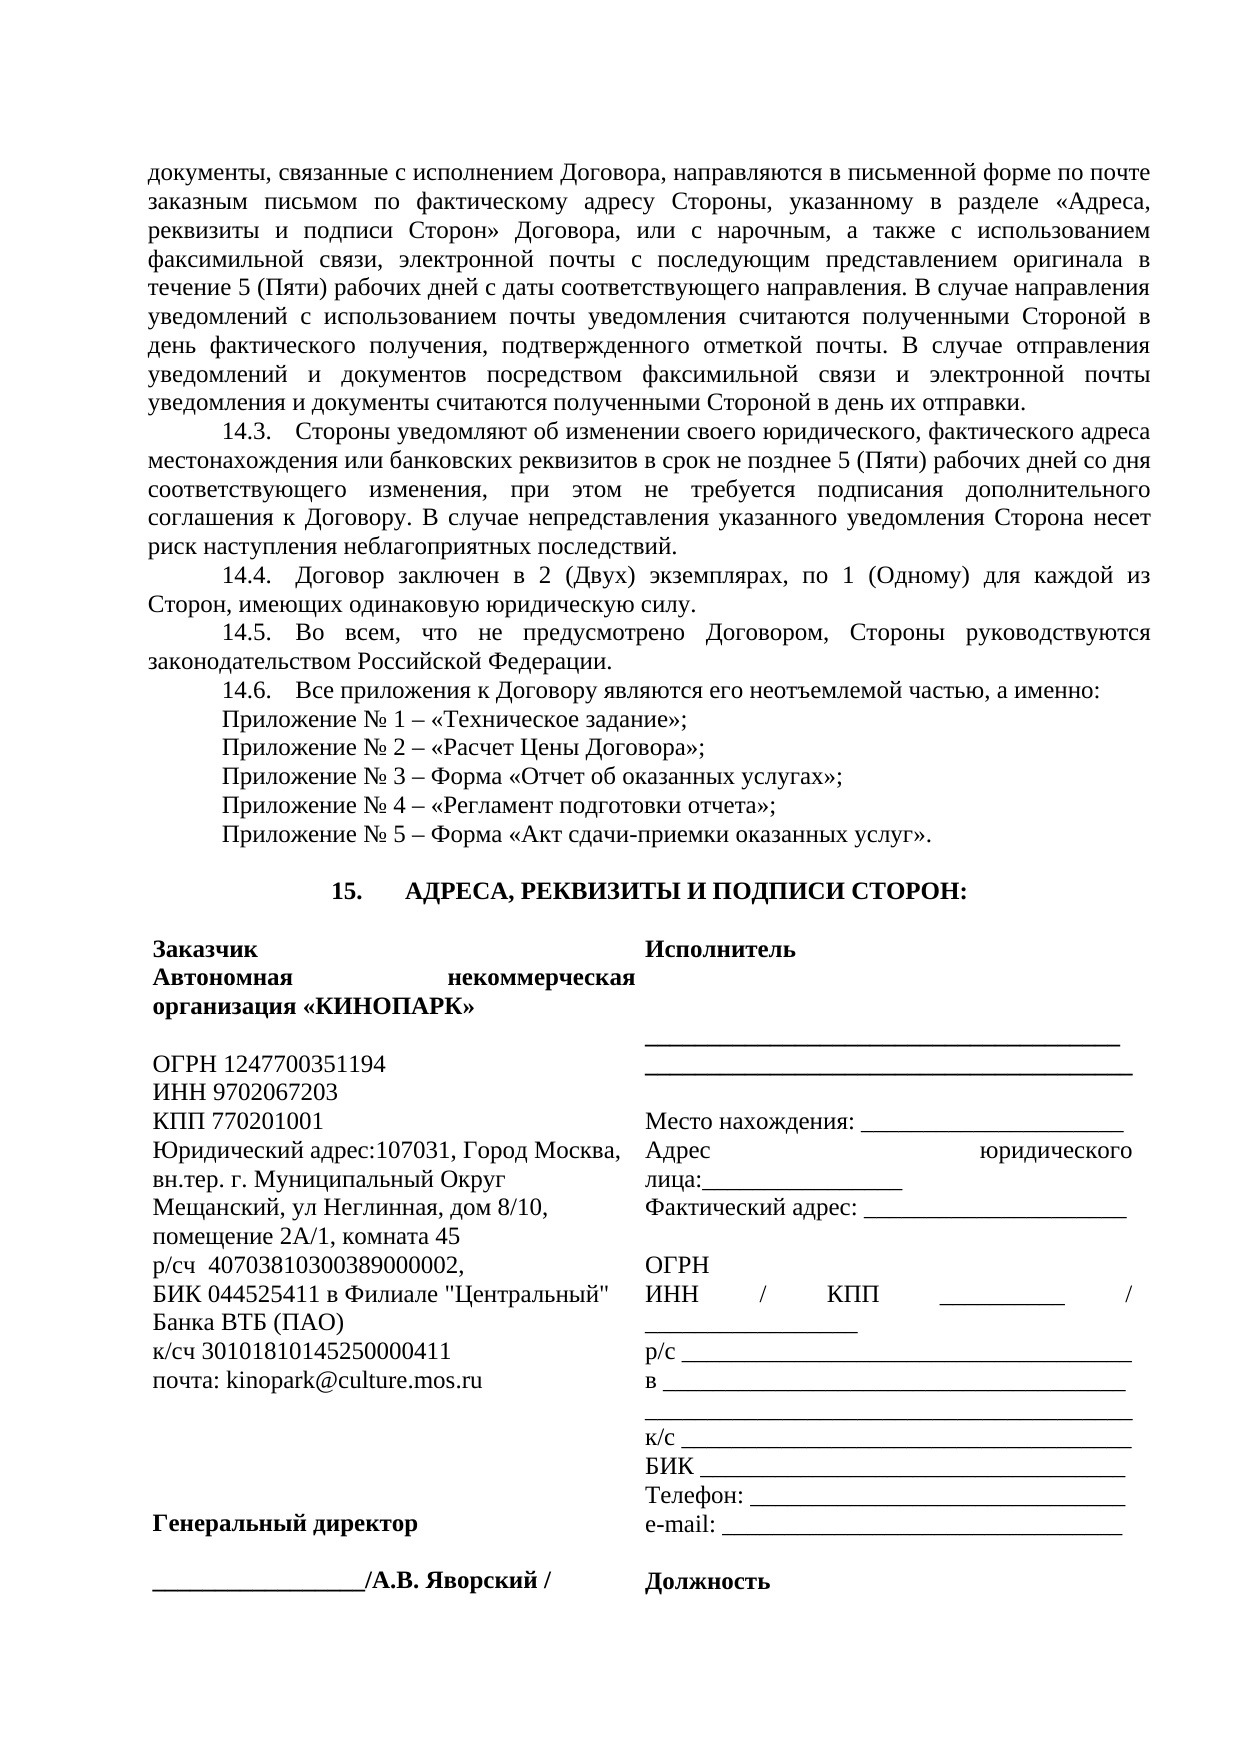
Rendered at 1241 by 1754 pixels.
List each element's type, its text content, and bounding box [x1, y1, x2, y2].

text Приложение № 2 – «Расчет Цены Договора»; [148, 732, 1152, 761]
text Приложение № 3 – Форма «Отчет об оказанных услугах»; [148, 761, 1152, 790]
list Стороны уведомляют об изменении своего юридического, фактического адреса местонахождения или банковских реквизитов в срок не позднее 5 (Пяти) рабочих дней со дня соответствующего изменения, при этом не требуется подписания дополнительного соглашения к Договору. В случае непредставления указанного уведомления Сторона несет риск наступления неблагоприятных последствий. [148, 416, 1152, 560]
list Все приложения к Договору являются его неотъемлемой частью, а именно: [148, 675, 1152, 704]
list АДРЕСА, РЕКВИЗИТЫ И ПОДПИСИ СТОРОН: [148, 876, 1152, 905]
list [148, 157, 1152, 416]
list Во всем, что не предусмотрено Договором, Стороны руководствуются законодательством Российской Федерации. [148, 617, 1152, 675]
list Договор заключен в 2 (Двух) экземплярах, по 1 (Одному) для каждой из Сторон, имеющих одинаковую юридическую силу. [148, 560, 1152, 617]
text Приложение № 5 – Форма «Акт сдачи-приемки оказанных услуг». [148, 819, 1152, 847]
text Приложение № 4 – «Регламент подготовки отчета»; [148, 790, 1152, 819]
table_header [148, 934, 640, 1595]
text Приложение № 1 – «Техническое задание»; [148, 704, 1152, 732]
